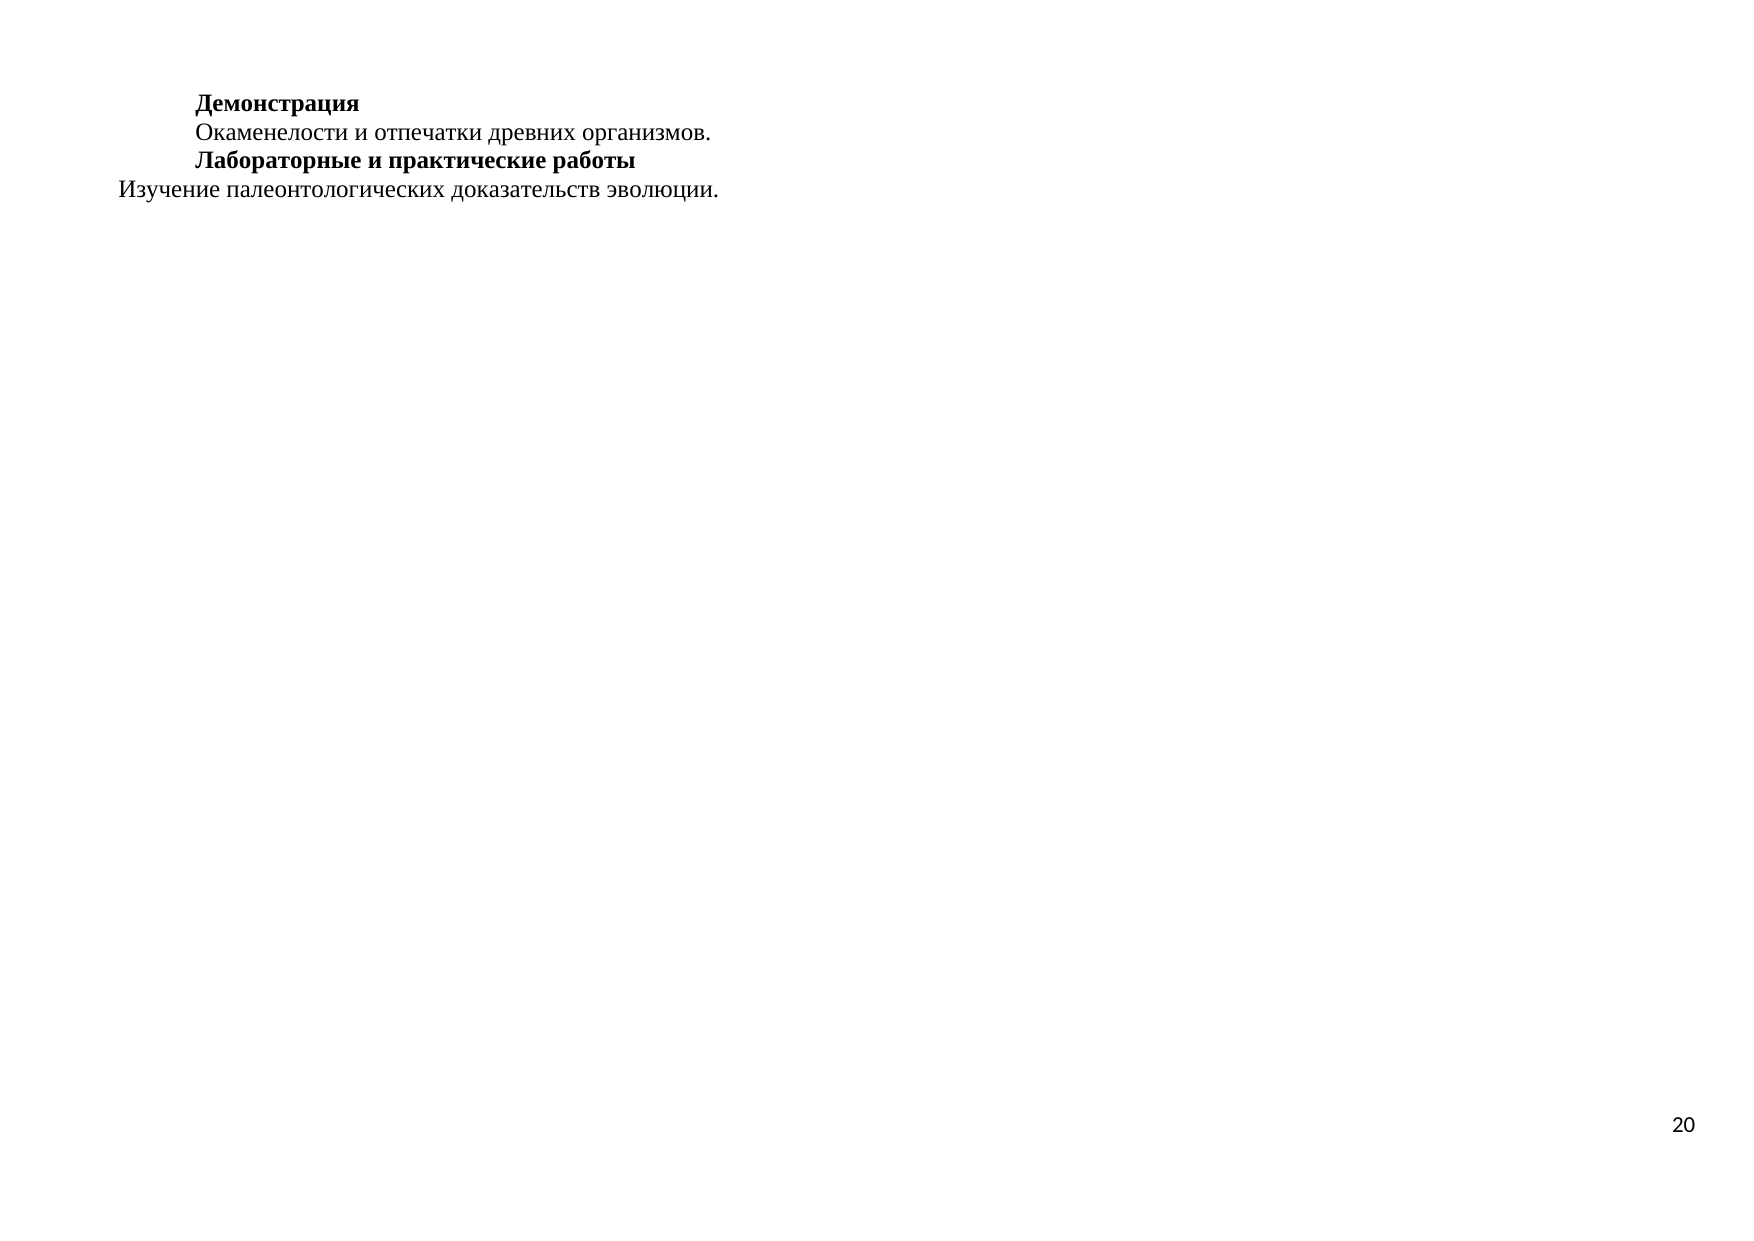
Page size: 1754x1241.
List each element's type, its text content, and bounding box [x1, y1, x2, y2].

text Окаменелости и отпечатки древних организмов. [118, 117, 1695, 146]
text Изучение палеонтологических доказательств эволюции. [118, 174, 1695, 203]
text Лабораторные и практические работы [118, 146, 1695, 174]
text Демонстрация [118, 89, 1695, 117]
